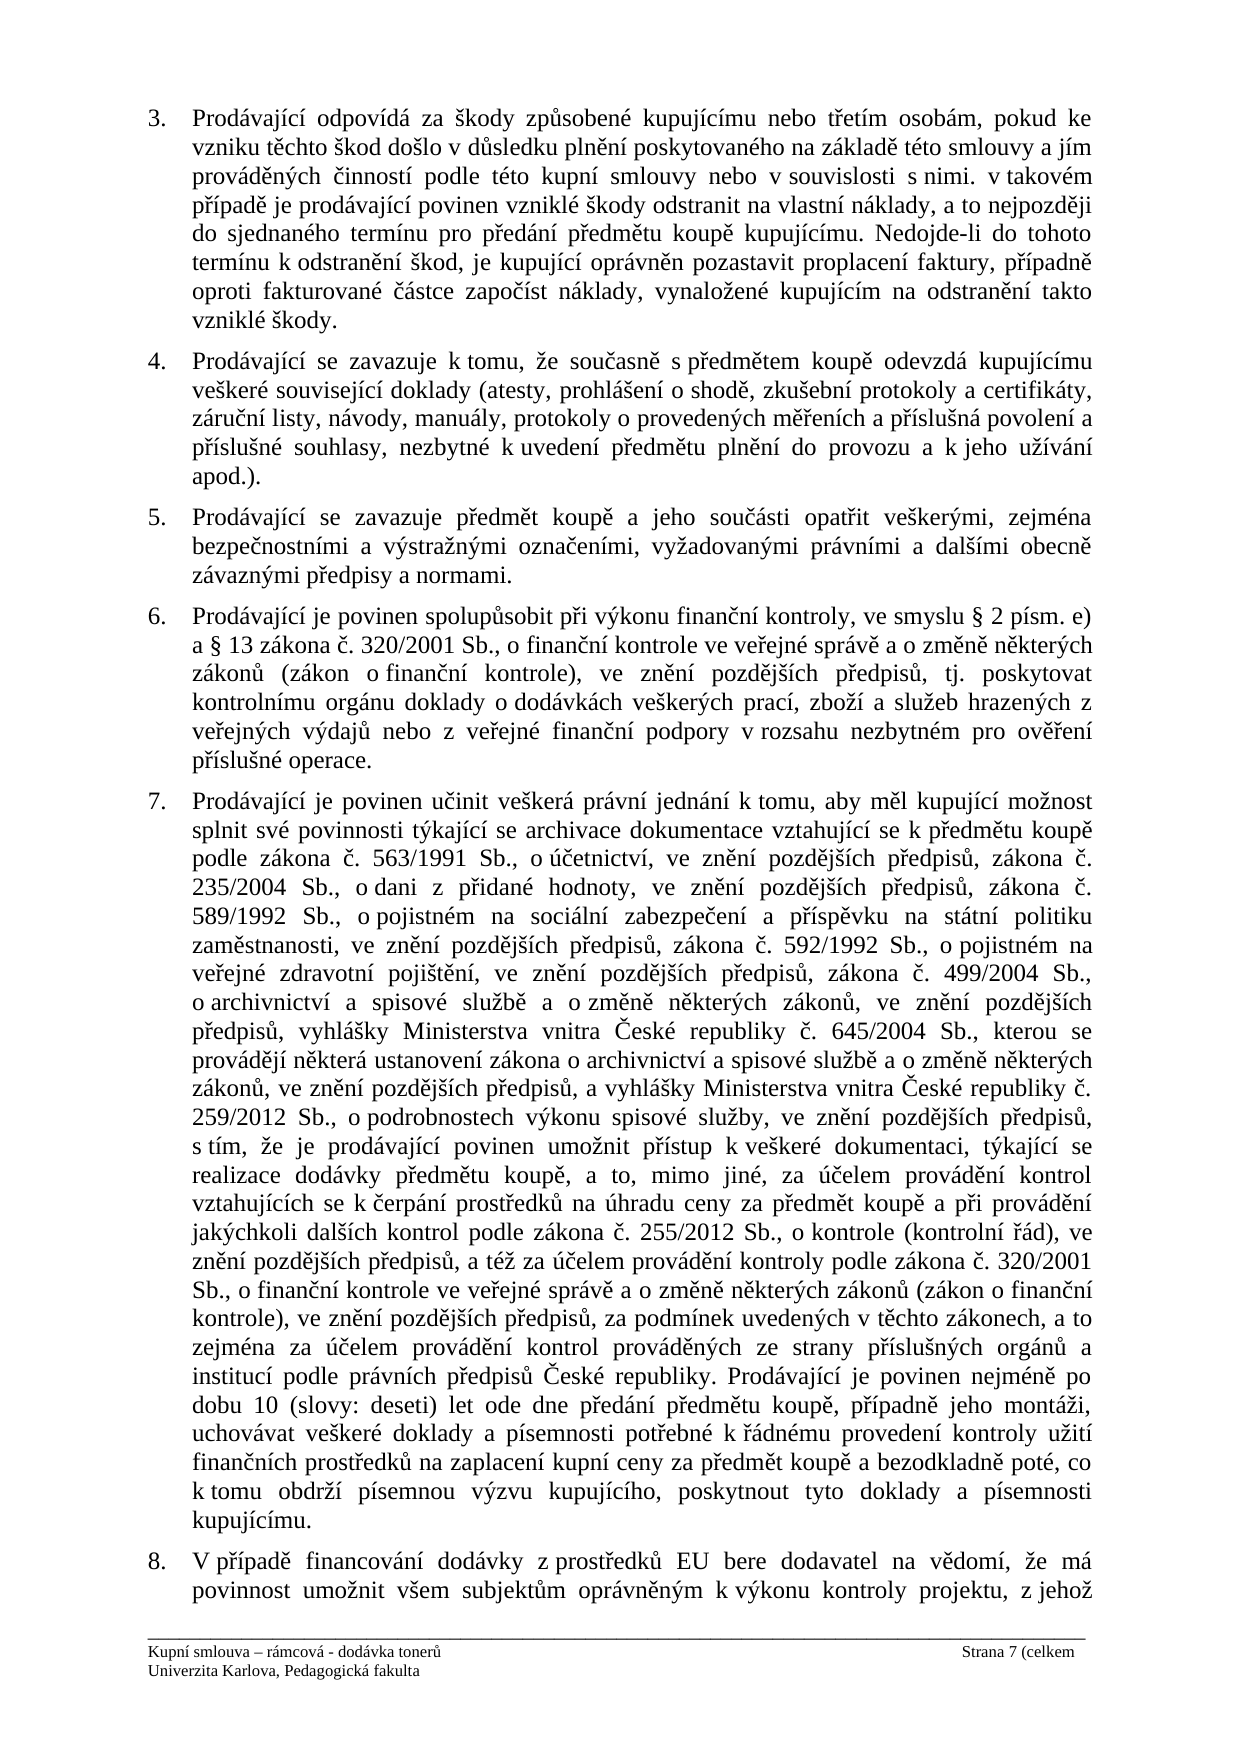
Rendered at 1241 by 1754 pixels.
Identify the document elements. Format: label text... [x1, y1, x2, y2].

list Prodávající je povinen spolupůsobit při výkonu finanční kontroly, ve smyslu § 2 písm. e) a § 13 zákona č. 320/2001 Sb., o finanční kontrole ve veřejné správě a o změně některých zákonů (zákon o finanční kontrole), ve znění pozdějších předpisů, tj. poskytovat kontrolnímu orgánu doklady o dodávkách veškerých prací, zboží a služeb hrazených z veřejných výdajů nebo z veřejné finanční podpory v rozsahu nezbytném pro ověření příslušné operace. [148, 601, 1093, 773]
list Prodávající se zavazuje k tomu, že současně s předmětem koupě odevzdá kupujícímu veškeré související doklady (atesty, prohlášení o shodě, zkušební protokoly a certifikáty, záruční listy, návody, manuály, protokoly o provedených měřeních a příslušná povolení a příslušné souhlasy, nezbytné k uvedení předmětu plnění do provozu a k jeho užívání apod.). [148, 346, 1093, 490]
list Prodávající odpovídá za škody způsobené kupujícímu nebo třetím osobám, pokud ke vzniku těchto škod došlo v důsledku plnění poskytovaného na základě této smlouvy a jím prováděných činností podle této kupní smlouvy nebo v souvislosti s nimi. v takovém případě je prodávající povinen vzniklé škody odstranit na vlastní náklady, a to nejpozději do sjednaného termínu pro předání předmětu koupě kupujícímu. Nedojde-li do tohoto termínu k odstranění škod, je kupující oprávněn pozastavit proplacení faktury, případně oproti fakturované částce započíst náklady, vynaložené kupujícím na odstranění takto vzniklé škody. [148, 103, 1093, 333]
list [148, 1546, 1093, 1603]
list Prodávající je povinen učinit veškerá právní jednání k tomu, aby měl kupující možnost splnit své povinnosti týkající se archivace dokumentace vztahující se k předmětu koupě podle zákona č. 563/1991 Sb., o účetnictví, ve znění pozdějších předpisů, zákona č. 235/2004 Sb., o dani z přidané hodnoty, ve znění pozdějších předpisů, zákona č. 589/1992 Sb., o pojistném na sociální zabezpečení a příspěvku na státní politiku zaměstnanosti, ve znění pozdějších předpisů, zákona č. 592/1992 Sb., o pojistném na veřejné zdravotní pojištění, ve znění pozdějších předpisů, zákona č. 499/2004 Sb., o archivnictví a spisové službě a o změně některých zákonů, ve znění pozdějších předpisů, vyhlášky Ministerstva vnitra České republiky č. 645/2004 Sb., kterou se provádějí některá ustanovení zákona o archivnictví a spisové službě a o změně některých zákonů, ve znění pozdějších předpisů, a vyhlášky Ministerstva vnitra České republiky č. 259/2012 Sb., o podrobnostech výkonu spisové služby, ve znění pozdějších předpisů, s tím, že je prodávající povinen umožnit přístup k veškeré dokumentaci, týkající se realizace dodávky předmětu koupě, a to, mimo jiné, za účelem provádění kontrol vztahujících se k čerpání prostředků na úhradu ceny za předmět koupě a při provádění jakýchkoli dalších kontrol podle zákona č. 255/2012 Sb., o kontrole (kontrolní řád), ve znění pozdějších předpisů, a též za účelem provádění kontroly podle zákona č. 320/2001 Sb., o finanční kontrole ve veřejné správě a o změně některých zákonů (zákon o finanční kontrole), ve znění pozdějších předpisů, za podmínek uvedených v těchto zákonech, a to zejména za účelem provádění kontrol prováděných ze strany příslušných orgánů a institucí podle právních předpisů České republiky. Prodávající je povinen nejméně po dobu 10 (slovy: deseti) let ode dne předání předmětu koupě, případně jeho montáži, uchovávat veškeré doklady a písemnosti potřebné k řádnému provedení kontroly užití finančních prostředků na zaplacení kupní ceny za předmět koupě a bezodkladně poté, co k tomu obdrží písemnou výzvu kupujícího, poskytnout tyto doklady a písemnosti kupujícímu. [148, 786, 1093, 1533]
list Prodávající se zavazuje předmět koupě a jeho součásti opatřit veškerými, zejména bezpečnostními a výstražnými označeními, vyžadovanými právními a dalšími obecně závaznými předpisy a normami. [148, 502, 1093, 588]
